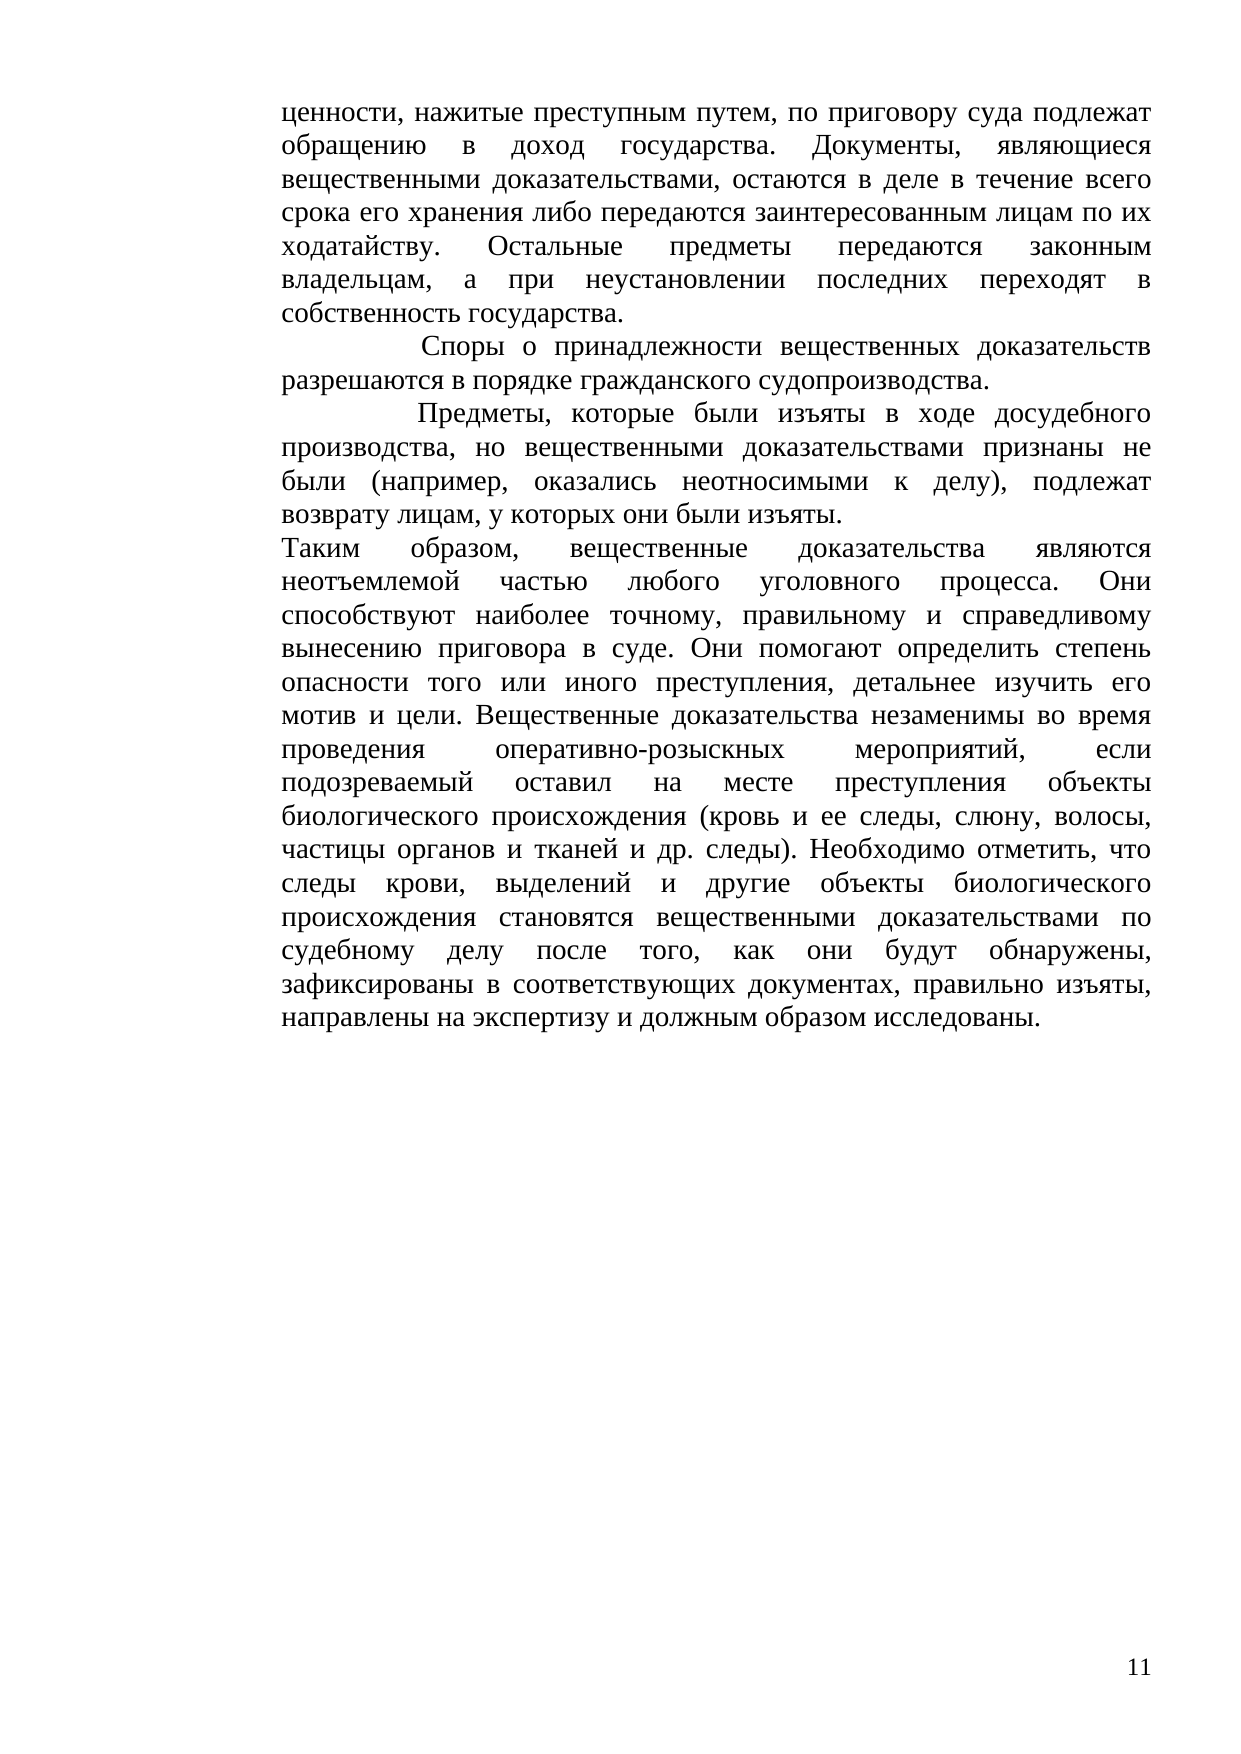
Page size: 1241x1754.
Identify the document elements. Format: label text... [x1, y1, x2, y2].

text Споры о принадлежности вещественных доказательств разрешаются в порядке гражданского судопроизводства. [281, 328, 1152, 396]
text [281, 94, 1152, 328]
text Предметы, которые были изъяты в ходе досудебного производства, но вещественными доказательствами признаны не были (например, оказались неотносимыми к делу), подлежат возврату лицам, у которых они были изъяты. Таким образом, вещественные доказательства являются неотъемлемой частью любого уголовного процесса. Они способствуют наиболее точному, правильному и справедливому вынесению приговора в суде. Они помогают определить степень опасности того или иного преступления, детальнее изучить его мотив и цели. Вещественные доказательства незаменимы во время проведения оперативно-розыскных мероприятий, если подозреваемый оставил на месте преступления объекты биологического происхождения (кровь и ее следы, слюну, волосы, частицы органов и тканей и др. следы). Необходимо отметить, что следы крови, выделений и другие объекты биологического происхождения становятся вещественными доказательствами по судебному делу после того, как они будут обнаружены, зафиксированы в соответствующих документах, правильно изъяты, направлены на экспертизу и должным образом исследованы. [281, 396, 1152, 1033]
